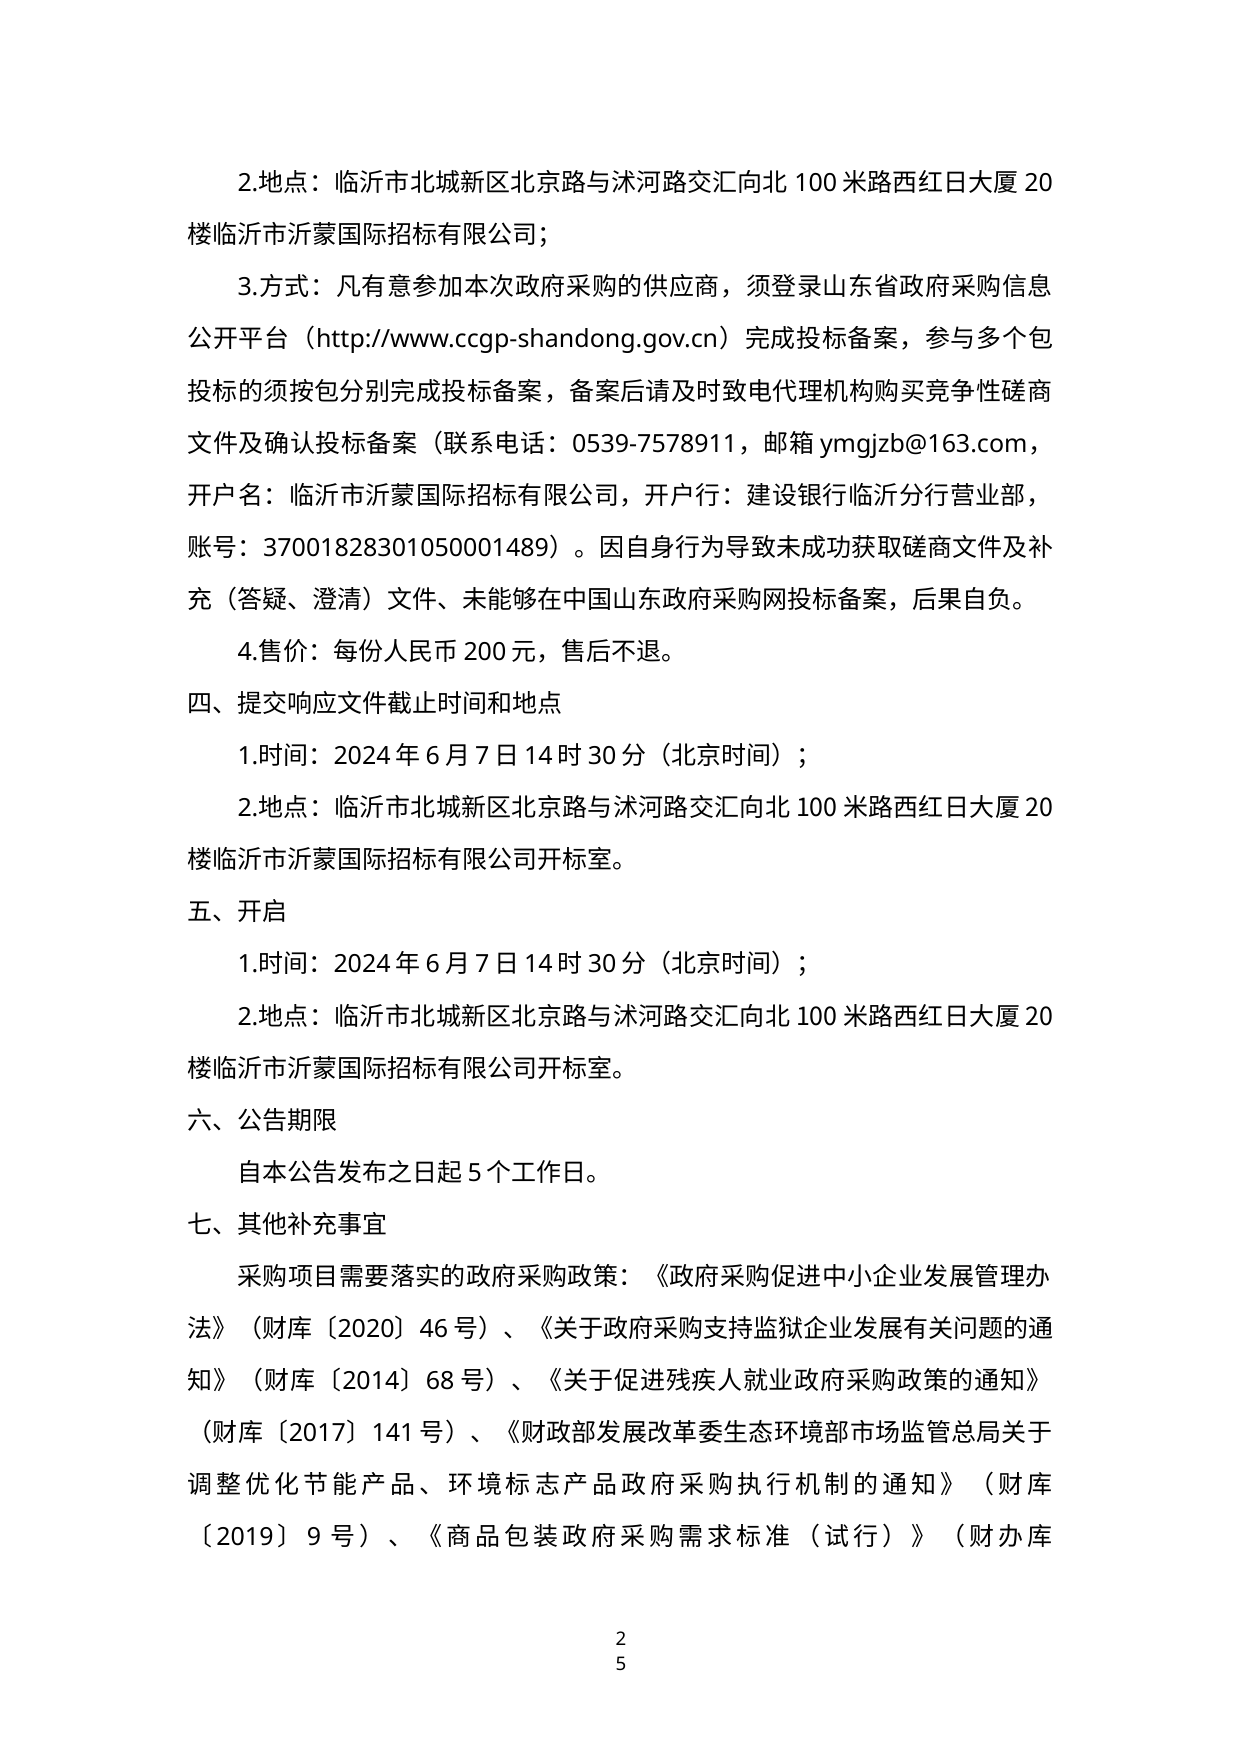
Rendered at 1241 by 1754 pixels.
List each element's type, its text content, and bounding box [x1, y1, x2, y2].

text 4.售价：每份人民币200元，售后不退。 [187, 619, 1053, 671]
text 1.时间：2024年6月7日14时30分（北京时间）； [187, 723, 1053, 775]
text 六、公告期限 [187, 1087, 1053, 1139]
text 七、其他补充事宜 [187, 1192, 1053, 1244]
text 3.方式：凡有意参加本次政府采购的供应商，须登录山东省政府采购信息公开平台（http://www.ccgp-shandong.gov.cn）完成投标备案，参与多个包投标的须按包分别完成投标备案，备案后请及时致电代理机构购买竞争性磋商文件及确认投标备案（联系电话：0539-7578911，邮箱ymgjzb@163.com，开户名：临沂市沂蒙国际招标有限公司，开户行：建设银行临沂分行营业部，账号：37001828301050001489）。因自身行为导致未成功获取磋商文件及补充（答疑、澄清）文件、未能够在中国山东政府采购网投标备案，后果自负。 [187, 254, 1053, 619]
text 1.时间：2024年6月7日14时30分（北京时间）； [187, 931, 1053, 983]
text 2.地点：临沂市北城新区北京路与沭河路交汇向北100米路西红日大厦20楼临沂市沂蒙国际招标有限公司开标室。 [187, 983, 1053, 1087]
text 四、提交响应文件截止时间和地点 [187, 671, 1053, 723]
text 自本公告发布之日起5个工作日。 [187, 1139, 1053, 1192]
text 2.地点：临沂市北城新区北京路与沭河路交汇向北100米路西红日大厦20楼临沂市沂蒙国际招标有限公司； [187, 150, 1053, 254]
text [187, 1244, 1053, 1556]
text 五、开启 [187, 879, 1053, 931]
text 2.地点：临沂市北城新区北京路与沭河路交汇向北100米路西红日大厦20楼临沂市沂蒙国际招标有限公司开标室。 [187, 775, 1053, 879]
